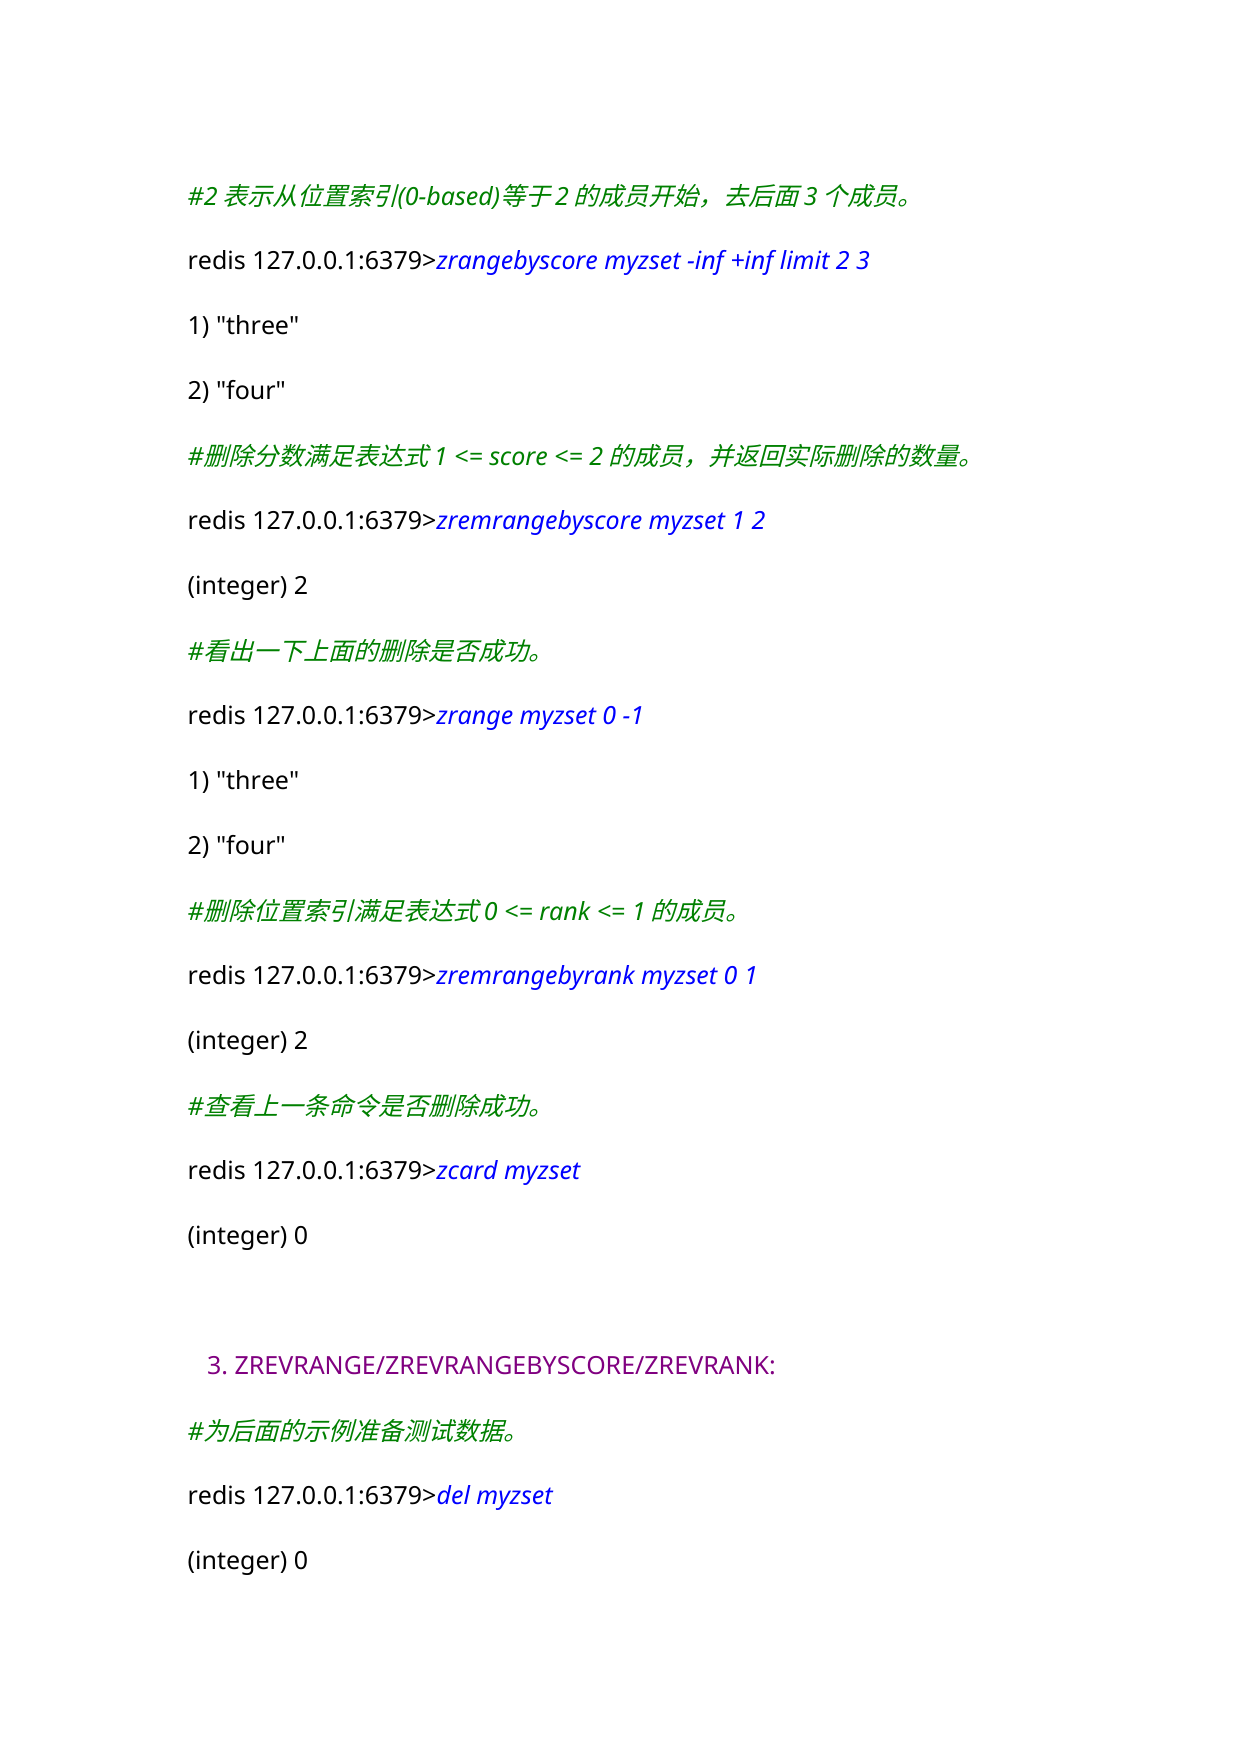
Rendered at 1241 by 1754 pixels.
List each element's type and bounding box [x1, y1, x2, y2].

text [187, 162, 1053, 1592]
